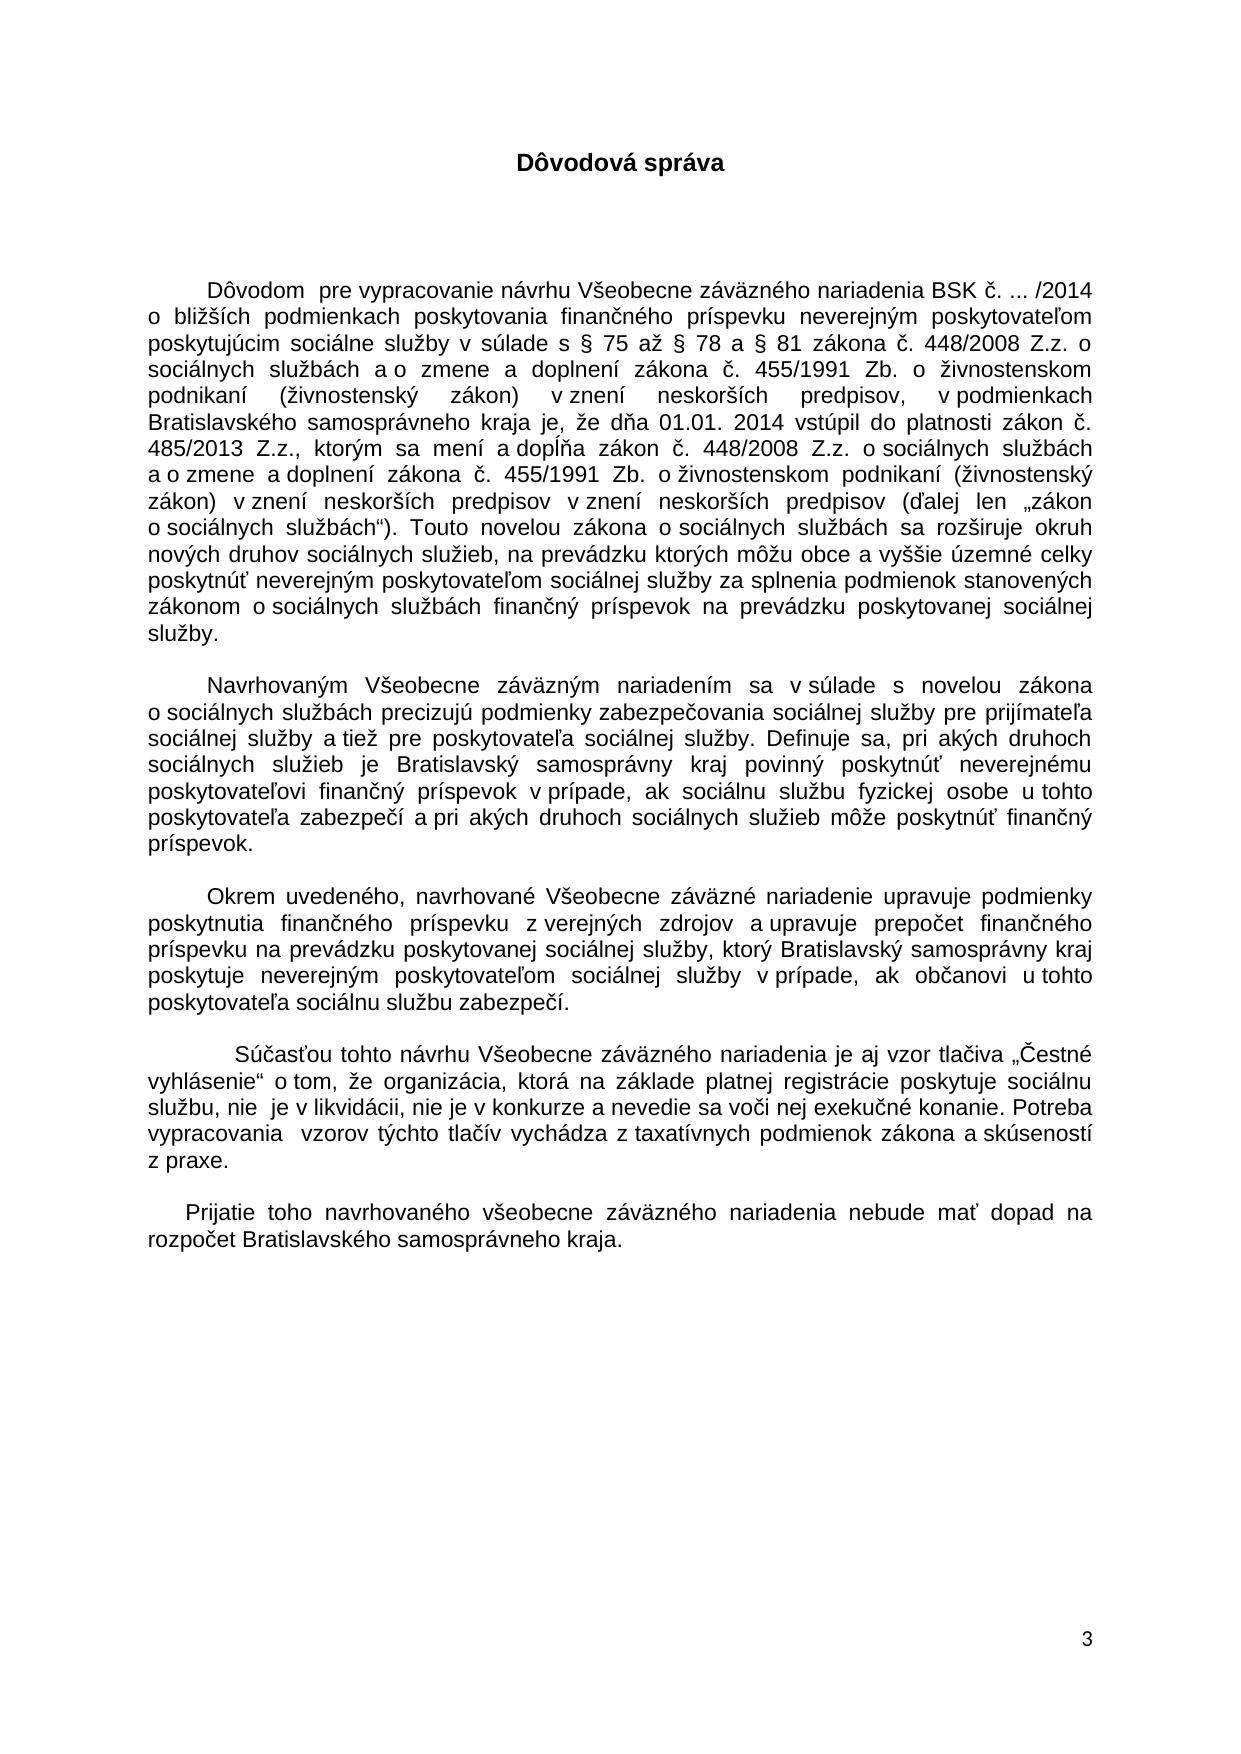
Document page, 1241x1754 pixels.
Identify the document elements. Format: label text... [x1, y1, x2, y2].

text Prijatie toho navrhovaného všeobecne záväzného nariadenia nebude mať dopad na rozpočet Bratislavského samosprávneho kraja. [148, 1199, 1093, 1252]
text Súčasťou tohto návrhu Všeobecne záväzného nariadenia je aj vzor tlačiva „Čestné vyhlásenie“ o tom, že organizácia, ktorá na základe platnej registrácie poskytuje sociálnu službu, nie je v likvidácii, nie je v konkurze a nevedie sa voči nej exekučné konanie. Potreba vypracovania vzorov týchto tlačív vychádza z taxatívnych podmienok zákona a skúseností z praxe. [148, 1041, 1093, 1173]
text Navrhovaným Všeobecne záväzným nariadením sa v súlade s novelou zákona o sociálnych službách precizujú podmienky zabezpečovania sociálnej služby pre prijímateľa sociálnej služby a tiež pre poskytovateľa sociálnej služby. Definuje sa, pri akých druhoch sociálnych služieb je Bratislavský samosprávny kraj povinný poskytnúť neverejnému poskytovateľovi finančný príspevok v prípade, ak sociálnu službu fyzickej osobe u tohto poskytovateľa zabezpečí a pri akých druhoch sociálnych služieb môže poskytnúť finančný príspevok. [148, 672, 1093, 857]
text Dôvodová správa [148, 148, 1093, 176]
text Dôvodom pre vypracovanie návrhu Všeobecne záväzného nariadenia BSK č. ... /2014 o bližších podmienkach poskytovania finančného príspevku neverejným poskytovateľom poskytujúcim sociálne služby v súlade s § 75 až § 78 a § 81 zákona č. 448/2008 Z.z. o sociálnych službách a o zmene a doplnení zákona č. 455/1991 Zb. o živnostenskom podnikaní (živnostenský zákon) v znení neskorších predpisov, v podmienkach Bratislavského samosprávneho kraja je, že dňa 01.01. 2014 vstúpil do platnosti zákon č. 485/2013 Z.z., ktorým sa mení a dopĺňa zákon č. 448/2008 Z.z. o sociálnych službách a o zmene a doplnení zákona č. 455/1991 Zb. o živnostenskom podnikaní (živnostenský zákon) v znení neskorších predpisov v znení neskorších predpisov (ďalej len „zákon o sociálnych službách“). Touto novelou zákona o sociálnych službách sa rozširuje okruh nových druhov sociálnych služieb, na prevádzku ktorých môžu obce a vyššie územné celky poskytnúť neverejným poskytovateľom sociálnej služby za splnenia podmienok stanovených zákonom o sociálnych službách finančný príspevok na prevádzku poskytovanej sociálnej služby. [148, 277, 1093, 646]
text Okrem uvedeného, navrhované Všeobecne záväzné nariadenie upravuje podmienky poskytnutia finančného príspevku z verejných zdrojov a upravuje prepočet finančného príspevku na prevádzku poskytovanej sociálnej služby, ktorý Bratislavský samosprávny kraj poskytuje neverejným poskytovateľom sociálnej služby v prípade, ak občanovi u tohto poskytovateľa sociálnu službu zabezpečí. [148, 883, 1093, 1015]
